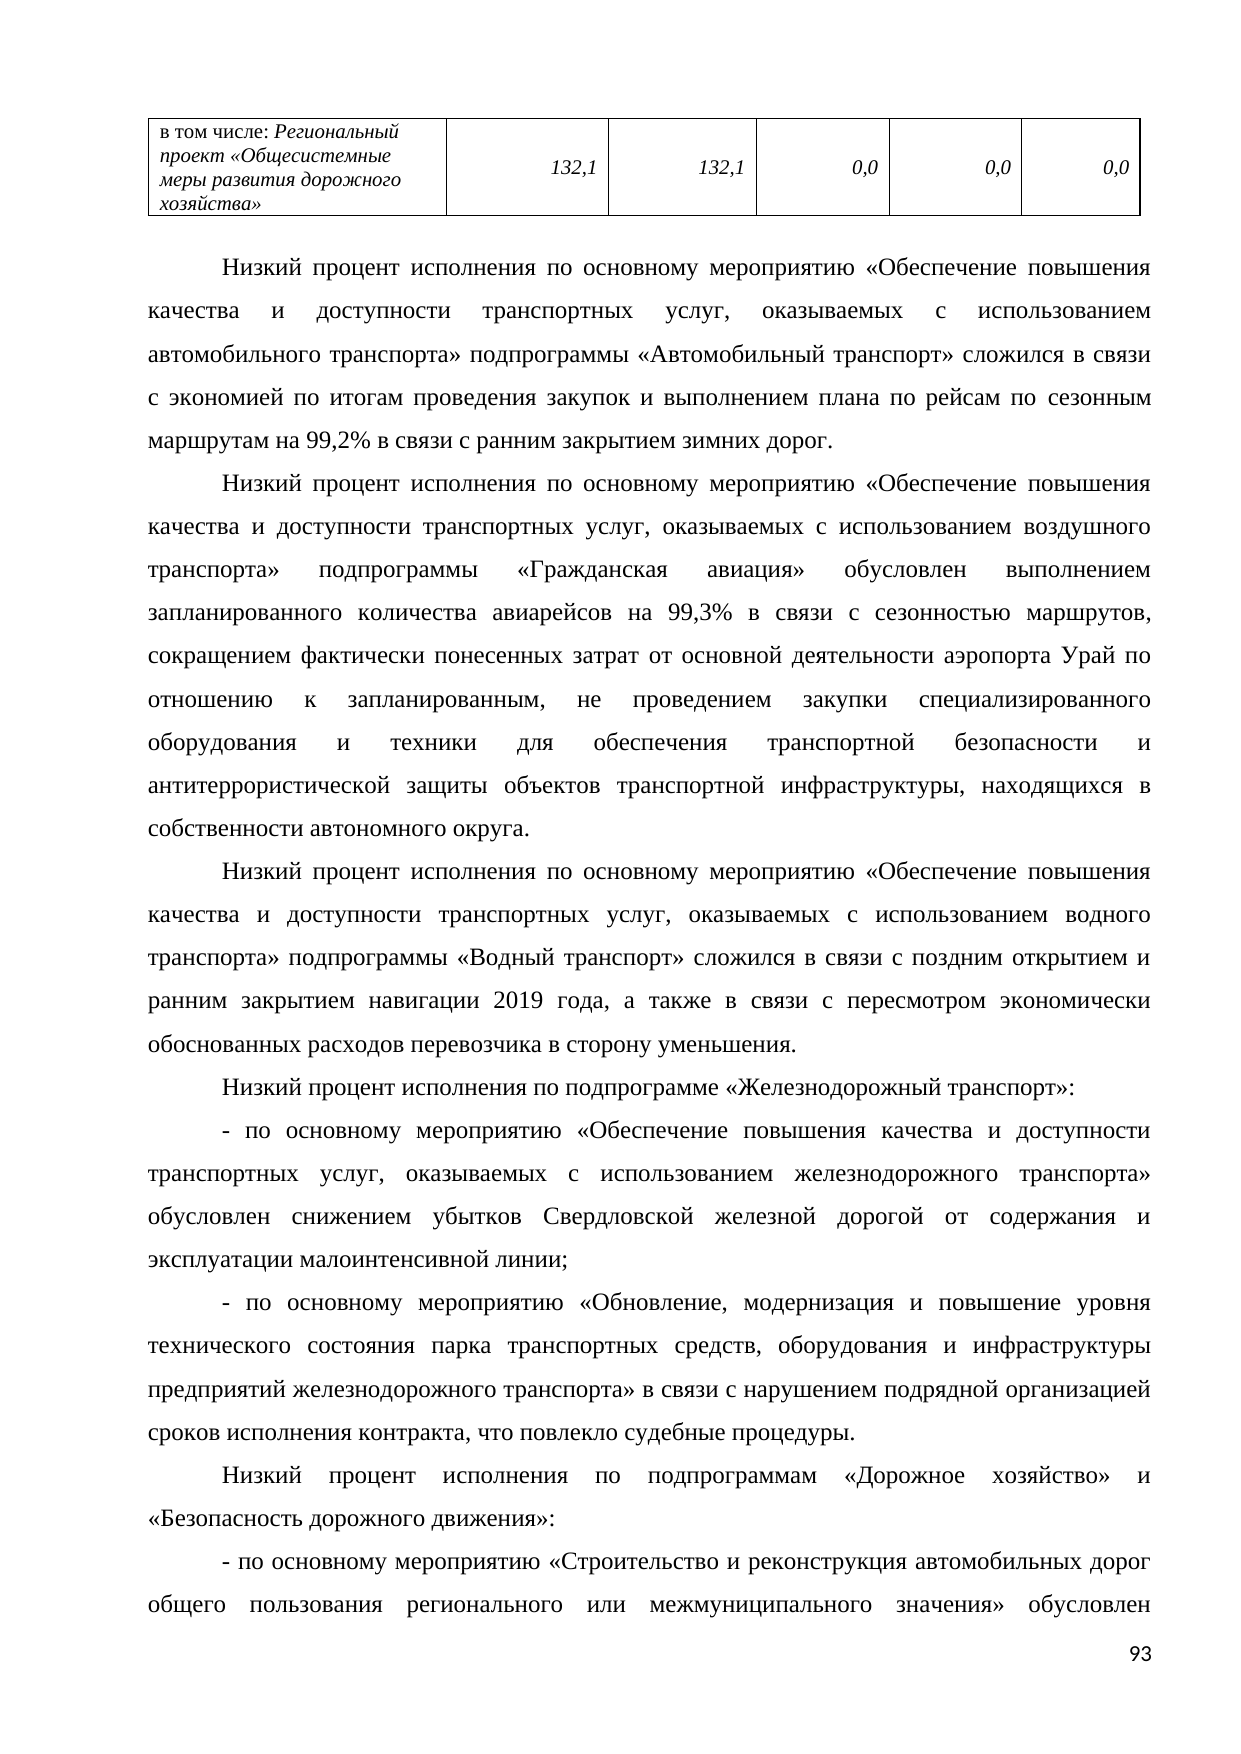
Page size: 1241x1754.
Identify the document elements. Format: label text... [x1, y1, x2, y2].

list Низкий процент исполнения по подпрограммам «Дорожное хозяйство» и «Безопасность дорожного движения»: [148, 1460, 1152, 1532]
list Низкий процент исполнения по основному мероприятию «Обеспечение повышения качества и доступности транспортных услуг, оказываемых с использованием воздушного транспорта» подпрограммы «Гражданская авиация» обусловлен выполнением запланированного количества авиарейсов на 99,3% в связи с сезонностью маршрутов, сокращением фактически понесенных затрат от основной деятельности аэропорта Урай по отношению к запланированным, не проведением закупки специализированного оборудования и техники для обеспечения транспортной безопасности и антитеррористической защиты объектов транспортной инфраструктуры, находящихся в собственности автономного округа. [148, 468, 1152, 842]
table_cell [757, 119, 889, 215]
list Низкий процент исполнения по основному мероприятию «Обеспечение повышения качества и доступности транспортных услуг, оказываемых с использованием водного транспорта» подпрограммы «Водный транспорт» сложился в связи с поздним открытием и ранним закрытием навигации 2019 года, а также в связи с пересмотром экономически обоснованных расходов перевозчика в сторону уменьшения. [148, 856, 1152, 1057]
list Низкий процент исполнения по подпрограмме «Железнодорожный транспорт»: [148, 1072, 1152, 1101]
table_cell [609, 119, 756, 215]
list - по основному мероприятию «Обеспечение повышения качества и доступности транспортных услуг, оказываемых с использованием железнодорожного транспорта» обусловлен снижением убытков Свердловской железной дорогой от содержания и эксплуатации малоинтенсивной линии; [148, 1115, 1152, 1273]
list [148, 1546, 1152, 1618]
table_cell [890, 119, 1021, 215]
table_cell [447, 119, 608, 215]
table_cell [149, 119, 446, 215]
list Низкий процент исполнения по основному мероприятию «Обеспечение повышения качества и доступности транспортных услуг, оказываемых с использованием автомобильного транспорта» подпрограммы «Автомобильный транспорт» сложился в связи с экономией по итогам проведения закупок и выполнением плана по рейсам по сезонным маршрутам на 99,2% в связи с ранним закрытием зимних дорог. [148, 252, 1152, 454]
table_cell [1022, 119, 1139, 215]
list - по основному мероприятию «Обновление, модернизация и повышение уровня технического состояния парка транспортных средств, оборудования и инфраструктуры предприятий железнодорожного транспорта» в связи с нарушением подрядной организацией сроков исполнения контракта, что повлекло судебные процедуры. [148, 1287, 1152, 1446]
